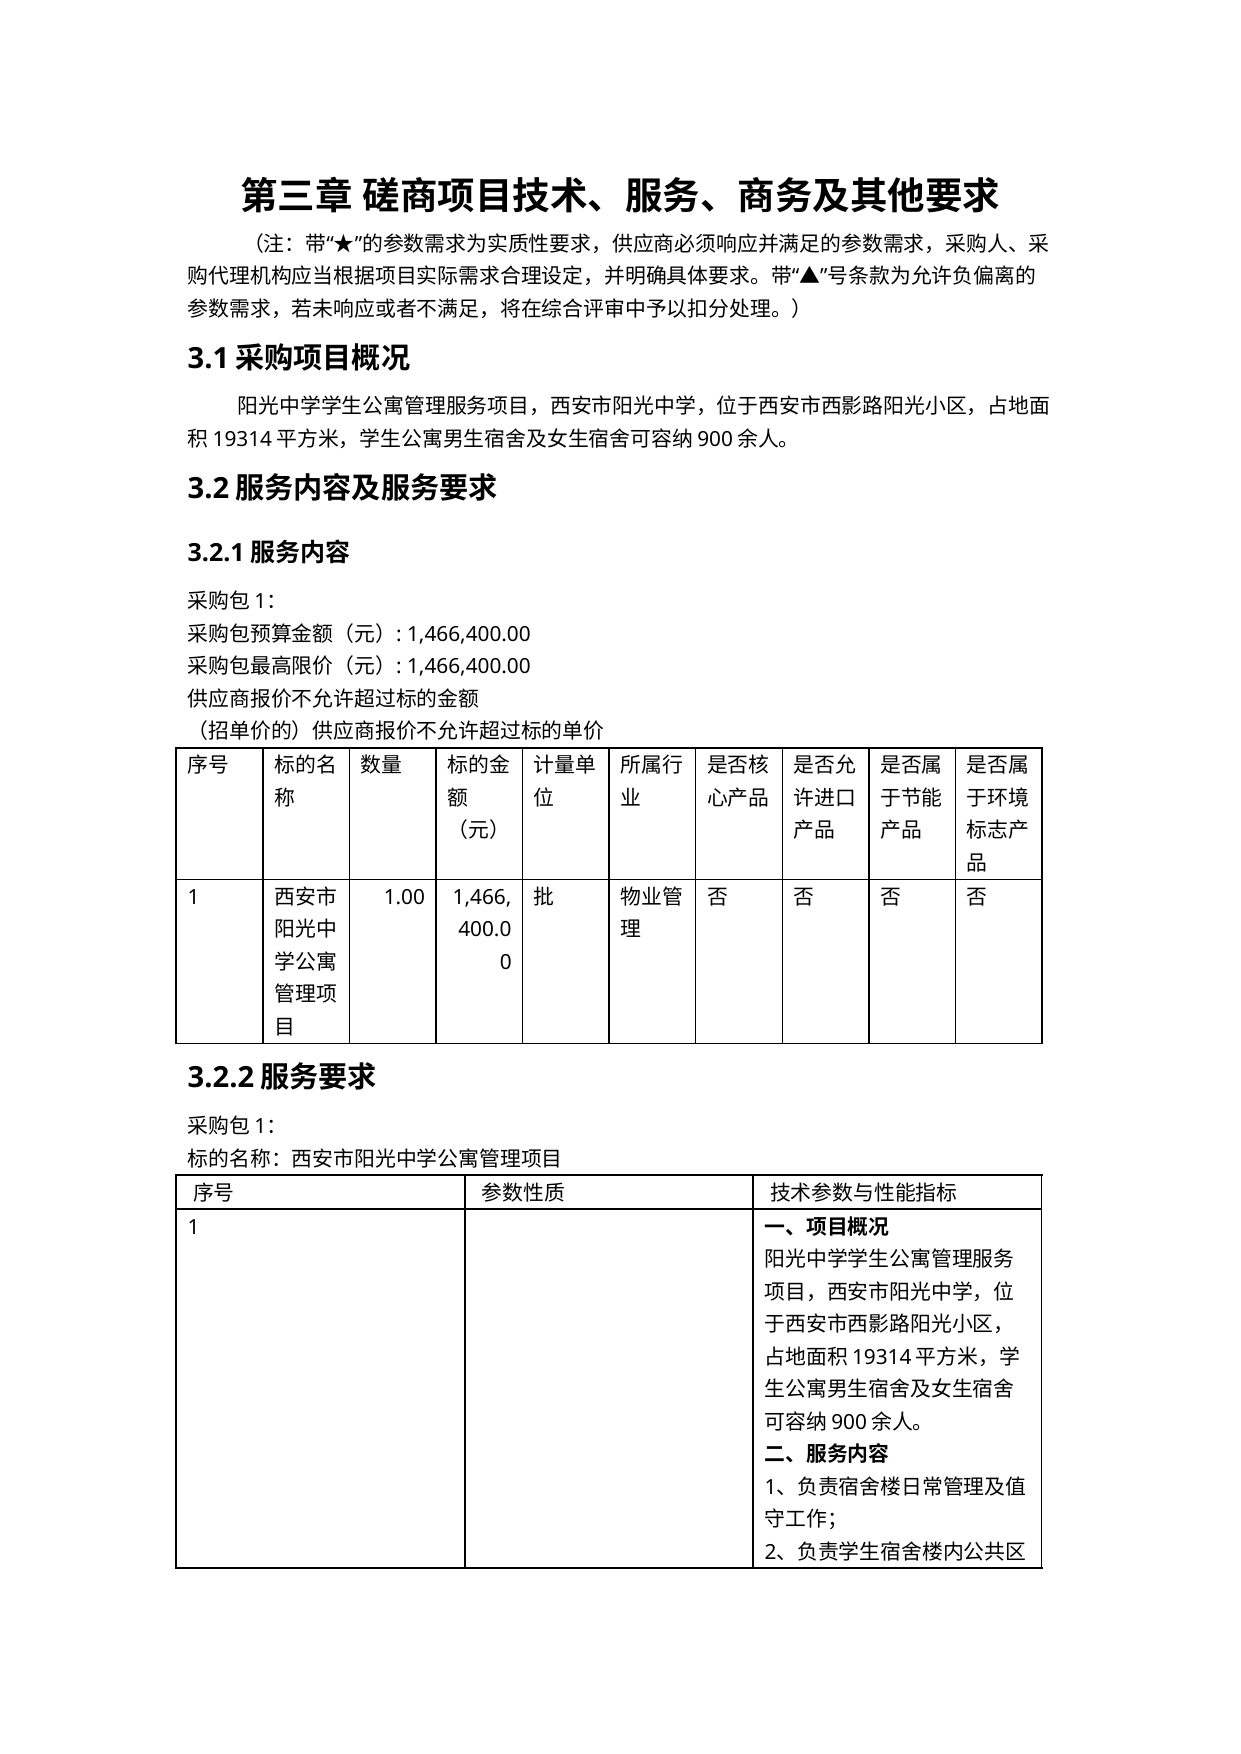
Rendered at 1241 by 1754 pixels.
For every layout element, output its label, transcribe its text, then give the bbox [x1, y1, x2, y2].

text 标的名称：西安市阳光中学公寓管理项目 [187, 1142, 1053, 1174]
table_header 是否属于环境标志产品 [956, 749, 1041, 878]
table_cell 物业管理 [610, 880, 695, 1043]
table_header 序号 [177, 1176, 464, 1208]
text 供应商报价不允许超过标的金额 [187, 682, 1053, 714]
table_header 标的金额 （元） [437, 749, 522, 878]
text 采购包预算金额（元）: 1,466,400.00 [187, 617, 1053, 649]
text 采购包1： [187, 584, 1053, 617]
table_header 技术参数与性能指标 [754, 1176, 1041, 1208]
table_header 是否核心产品 [696, 749, 782, 878]
table_header 是否属于节能产品 [870, 749, 955, 878]
text （招单价的）供应商报价不允许超过标的单价 [187, 714, 1053, 747]
table_header 计量单位 [523, 749, 608, 878]
table_cell 1 [177, 1210, 464, 1567]
text 采购包最高限价（元）: 1,466,400.00 [187, 649, 1053, 682]
table_cell 否 [956, 880, 1041, 1043]
text 采购包1： [187, 1109, 1053, 1142]
table_header 参数性质 [466, 1176, 752, 1208]
table_cell 1 [177, 880, 262, 1043]
text 阳光中学学生公寓管理服务项目，西安市阳光中学，位于西安市西影路阳光小区，占地面积19314平方米，学生公寓男生宿舍及女生宿舍可容纳900余人。 [187, 389, 1053, 454]
table_header 标的名称 [264, 749, 349, 878]
table_header 所属行业 [610, 749, 695, 878]
table_cell 否 [870, 880, 955, 1043]
text 3.2服务内容及服务要求 [187, 454, 1053, 519]
table_cell [466, 1210, 752, 1567]
table_header 是否允许进口产品 [783, 749, 868, 878]
table_cell 西安市阳光中学公寓管理项目 [264, 880, 349, 1043]
text 第三章 磋商项目技术、服务、商务及其他要求 [187, 162, 1053, 227]
table_cell 1.00 [350, 880, 435, 1043]
table_cell 批 [523, 880, 608, 1043]
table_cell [754, 1210, 1041, 1567]
text （注：带“★”的参数需求为实质性要求，供应商必须响应并满足的参数需求，采购人、采购代理机构应当根据项目实际需求合理设定，并明确具体要求。带“▲”号条款为允许负偏离的参数需求，若未响应或者不满足，将在综合评审中予以扣分处理。） [187, 227, 1053, 324]
table_cell 否 [783, 880, 868, 1043]
table_cell 1,466,400.00 [437, 880, 522, 1043]
text 3.2.1服务内容 [187, 519, 1053, 584]
text 3.1采购项目概况 [187, 324, 1053, 389]
table_cell 否 [696, 880, 782, 1043]
text 3.2.2服务要求 [187, 1044, 1053, 1109]
table_header 数量 [350, 749, 435, 878]
table_header 序号 [177, 749, 262, 878]
